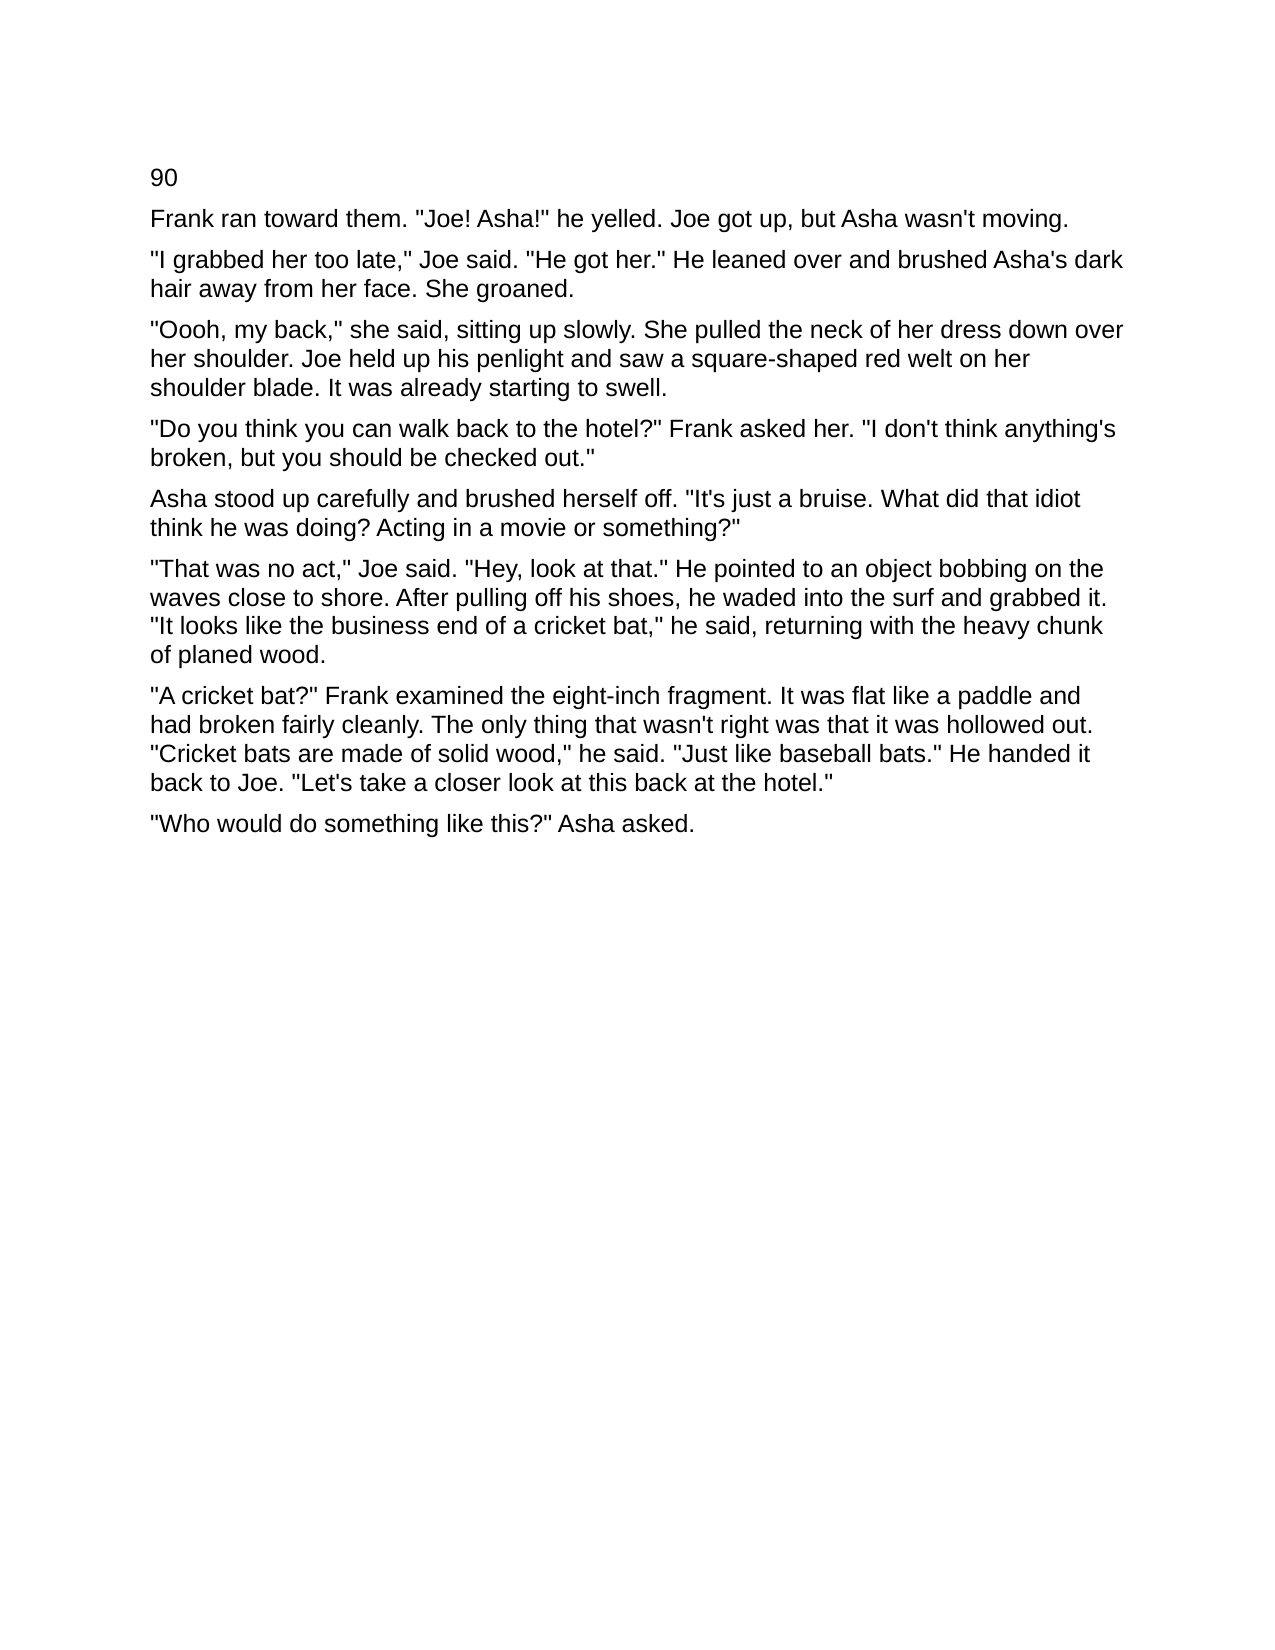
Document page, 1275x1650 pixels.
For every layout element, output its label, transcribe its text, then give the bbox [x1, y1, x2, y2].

text "I grabbed her too late," Joe said. "He got her." He leaned over and brushed Asha's dark hair away from her face. She groaned. [150, 245, 1125, 302]
text Frank ran toward them. "Joe! Asha!" he yelled. Joe got up, but Asha wasn't moving. [150, 204, 1125, 232]
text "Who would do something like this?" Asha asked. [150, 809, 1125, 837]
text "That was no act," Joe said. "Hey, look at that." He pointed to an object bobbing on the waves close to shore. After pulling off his shoes, he waded into the surf and grabbed it. "It looks like the business end of a cricket bat," he said, returning with the heavy chunk of planed wood. [150, 554, 1125, 669]
text "A cricket bat?" Frank examined the eight-inch fragment. It was flat like a paddle and had broken fairly cleanly. The only thing that wasn't right was that it was hollowed out. "Cricket bats are made of solid wood," he said. "Just like baseball bats." He handed it back to Joe. "Let's take a closer look at this back at the hotel." [150, 681, 1125, 796]
text 90 [150, 162, 1125, 191]
text "Do you think you can walk back to the hotel?" Frank asked her. "I don't think anything's broken, but you should be checked out." [150, 414, 1125, 471]
text Asha stood up carefully and brushed herself off. "It's just a bruise. What did that idiot think he was doing? Acting in a movie or something?" [150, 484, 1125, 541]
text "Oooh, my back," she said, sitting up slowly. She pulled the neck of her dress down over her shoulder. Joe held up his penlight and saw a square-shaped red welt on her shoulder blade. It was already starting to swell. [150, 315, 1125, 401]
